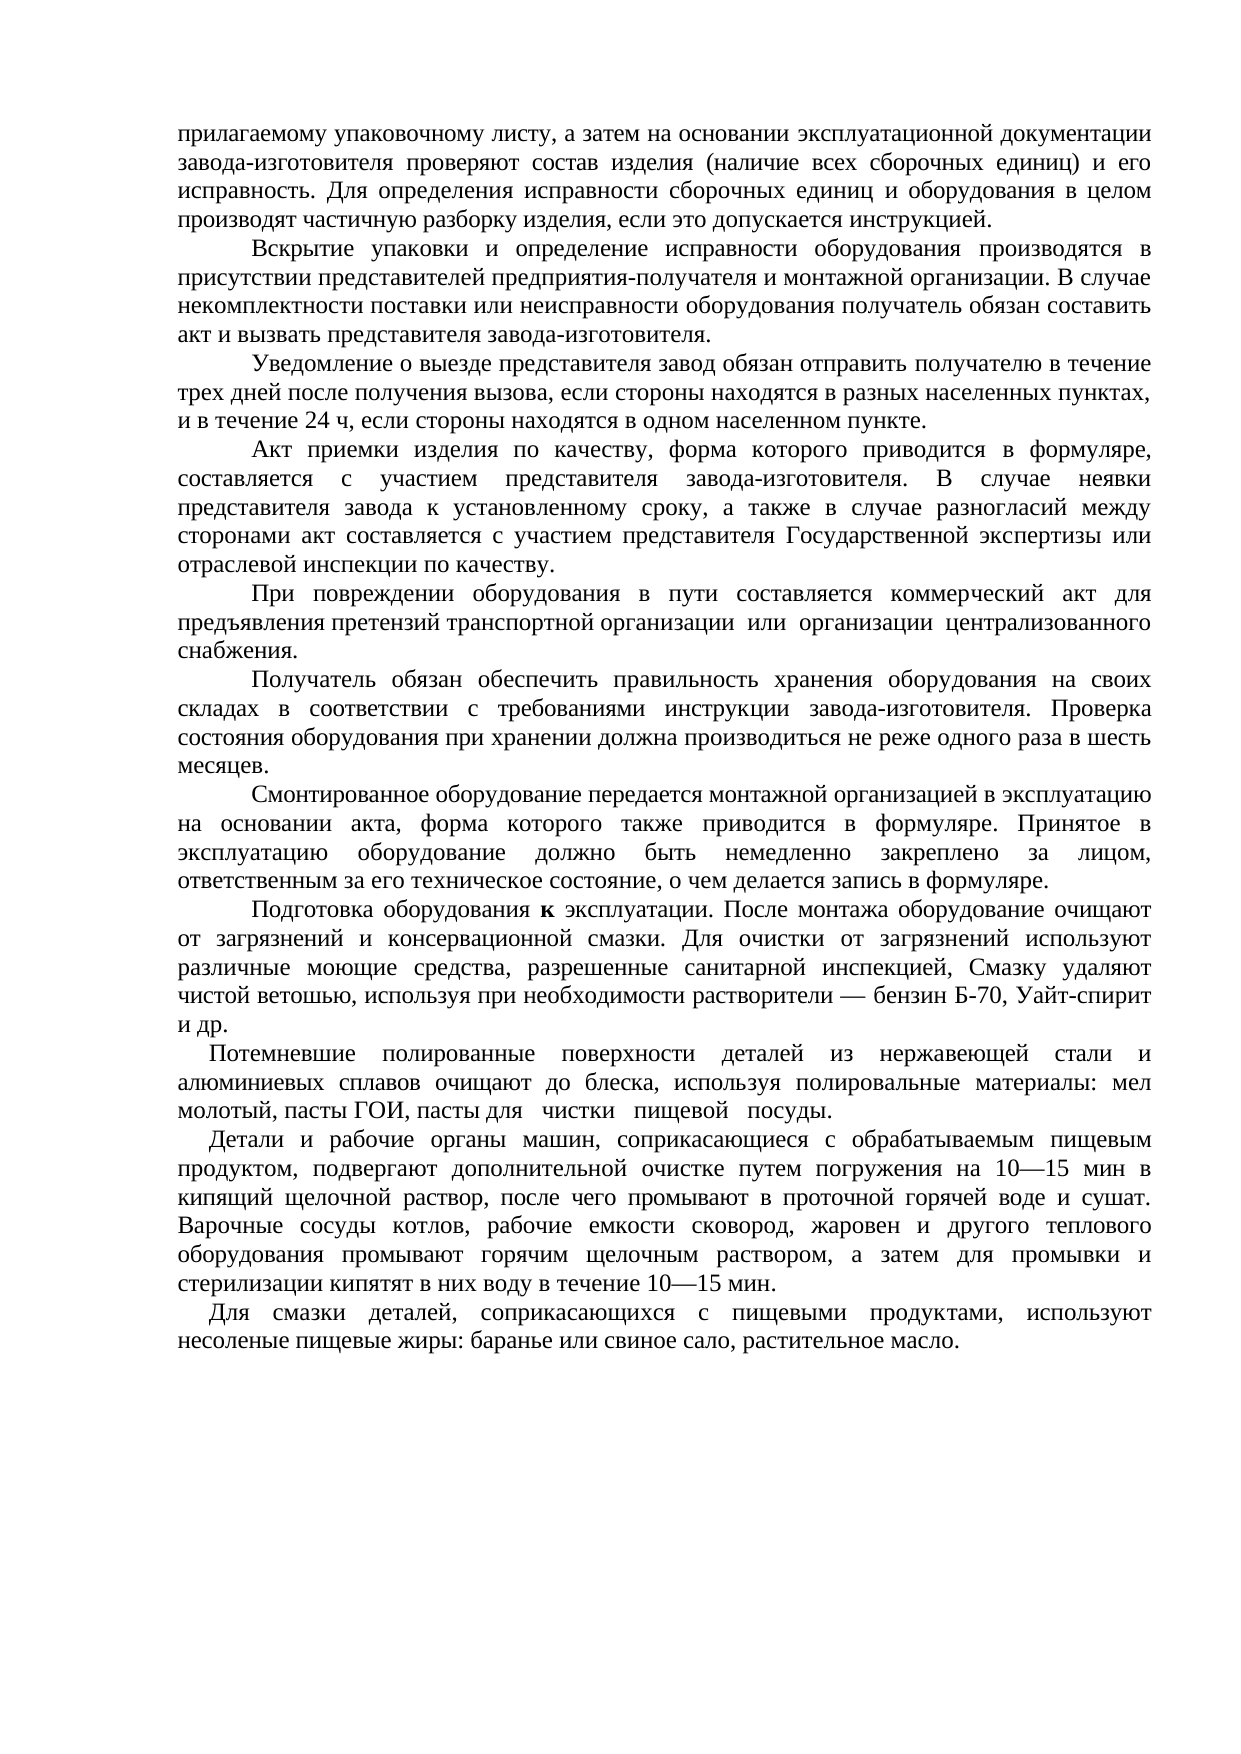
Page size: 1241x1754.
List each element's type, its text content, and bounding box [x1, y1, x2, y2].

text Акт приемки изделия по качеству, форма которого приводится в формуляре, составляется с участием представителя завода-изготовителя. В случае неявки представителя завода к установленному сроку, а также в случае разногласий между сторонами акт составляется с участием представителя Государственной экспертизы или отраслевой инспекции по качеству. [177, 434, 1152, 578]
text Подготовка оборудования к эксплуатации. После монтажа оборудование очищают от загрязнений и консервационной смазки. Для очистки от загрязнений используют различные моющие средства, разрешенные санитарной инспекцией, Смазку удаляют чистой ветошью, используя при необходимости растворители — бензин Б-70, Уайт-спирит и др. [177, 894, 1152, 1038]
text Уведомление о выезде представителя завод обязан отправить получателю в течение трех дней после получения вызова, если стороны находятся в разных населенных пунктах, и в течение 24 ч, если стороны находятся в одном населенном пункте. [177, 348, 1152, 434]
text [177, 118, 1152, 233]
text При повреждении оборудования в пути составляется коммерческий акт для предъявления претензий транспортной организации или организации централизованного снабжения. [177, 578, 1152, 664]
text Для смазки деталей, соприкасающихся с пищевыми продуктами, используют несоленые пищевые жиры: баранье или свиное сало, растительное масло. [177, 1297, 1152, 1354]
text Получатель обязан обеспечить правильность хранения оборудования на своих складах в соответствии с требованиями инструкции завода-изготовителя. Проверка состояния оборудования при хранении должна производиться не реже одного раза в шесть месяцев. [177, 664, 1152, 779]
text Детали и рабочие органы машин, соприкасающиеся с обрабатываемым пищевым продуктом, подвергают дополнительной очистке путем погружения на 10—15 мин в кипящий щелочной раствор, после чего промывают в проточной горячей воде и сушат. Варочные сосуды котлов, рабочие емкости сковород, жаровен и другого теплового оборудования промывают горячим щелочным раствором, а затем для промывки и стерилизации кипятят в них воду в течение 10—15 мин. [177, 1124, 1152, 1297]
text Смонтированное оборудование передается монтажной организацией в эксплуатацию на основании акта, форма которого также приводится в формуляре. Принятое в эксплуатацию оборудование должно быть немедленно закреплено за лицом, ответственным за его техническое состояние, о чем делается запись в формуляре. [177, 779, 1152, 894]
text Вскрытие упаковки и определение исправности оборудования производятся в присутствии представителей предприятия-получателя и монтажной организации. В случае некомплектности поставки или неисправности оборудования получатель обязан составить акт и вызвать представителя завода-изготовителя. [177, 233, 1152, 348]
text Потемневшие полированные поверхности деталей из нержавеющей стали и алюминиевых сплавов очищают до блеска, используя полировальные материалы: мел молотый, пасты ГОИ, пасты для чистки пищевой посуды. [177, 1038, 1152, 1124]
